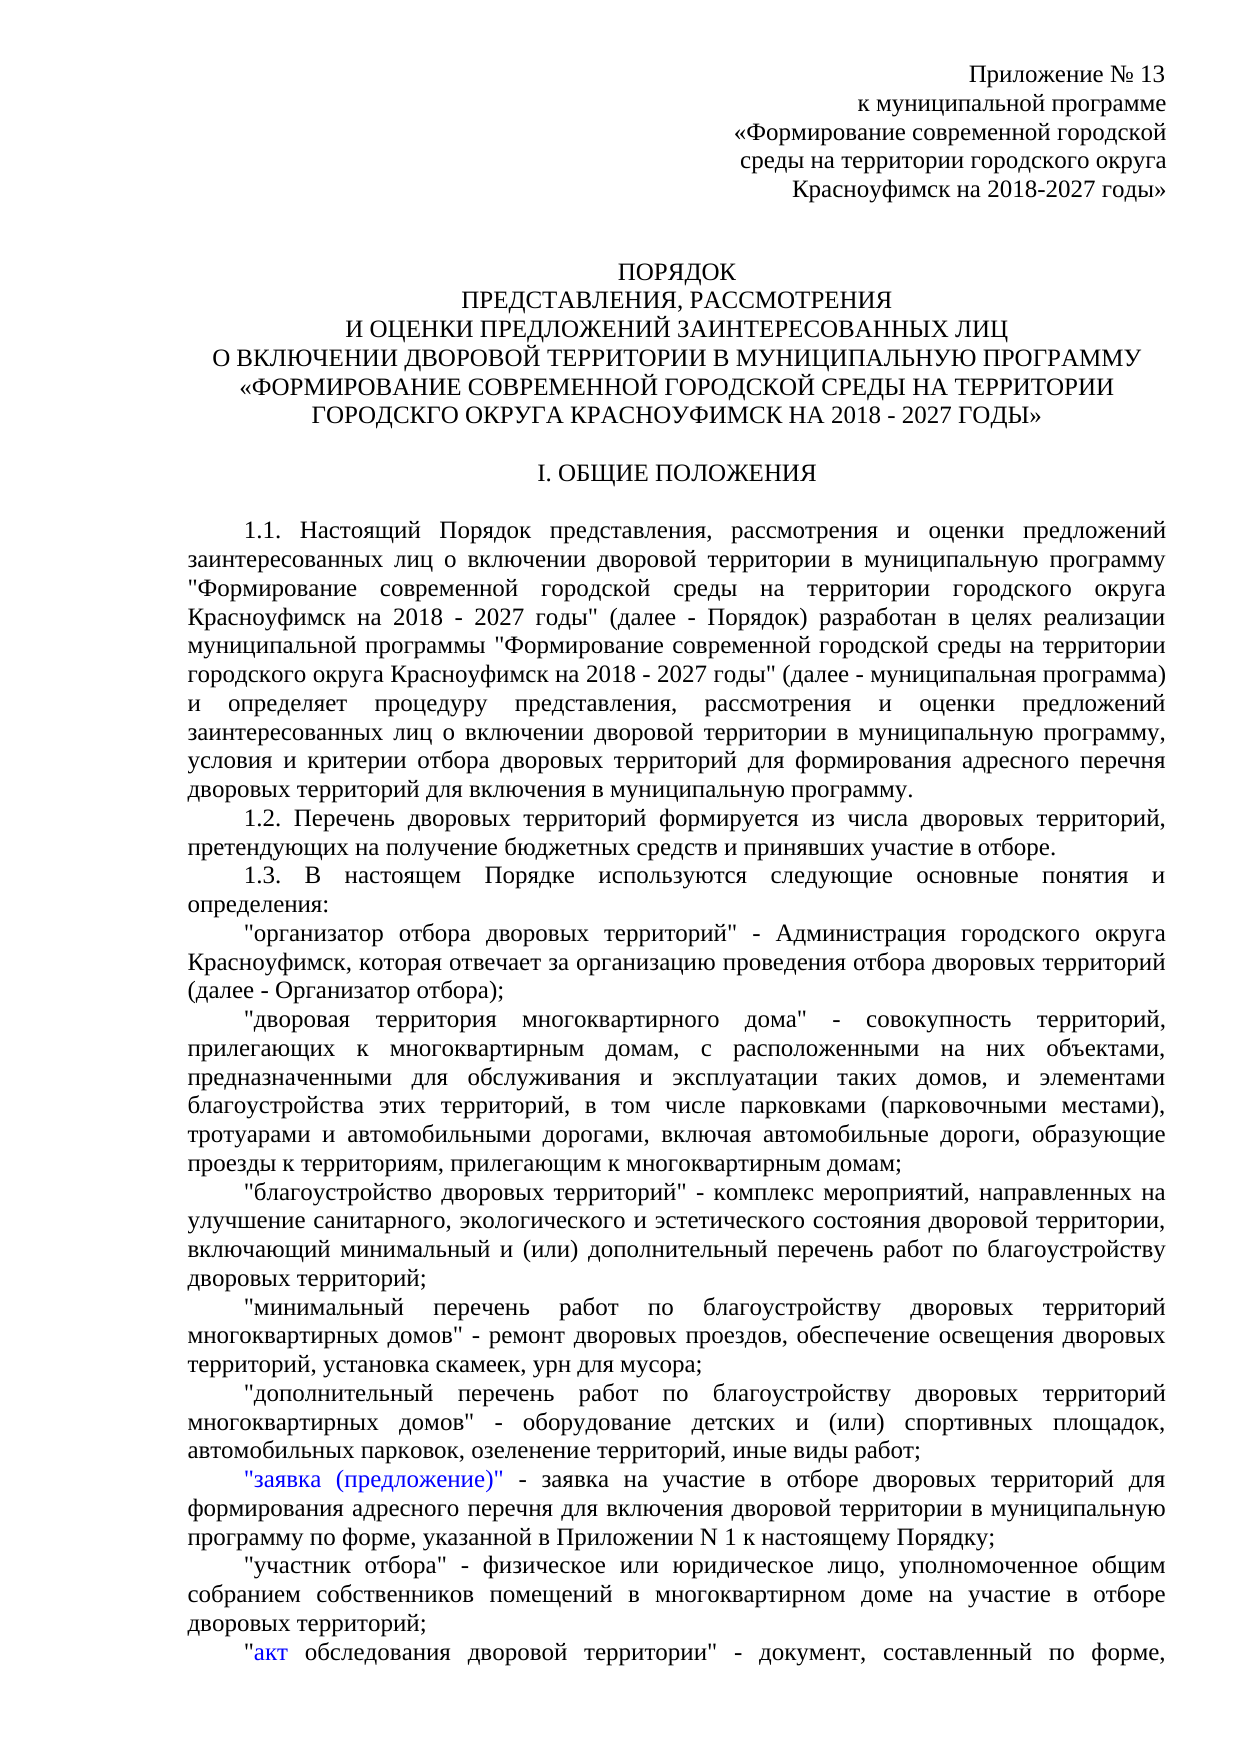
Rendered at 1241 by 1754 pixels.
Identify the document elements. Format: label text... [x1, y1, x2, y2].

text "организатор отбора дворовых территорий" - Администрация городского округа Красноуфимск, которая отвечает за организацию проведения отбора дворовых территорий (далее - Организатор отбора); [187, 918, 1167, 1004]
text "дополнительный перечень работ по благоустройству дворовых территорий многоквартирных домов" - оборудование детских и (или) спортивных площадок, автомобильных парковок, озеленение территорий, иные виды работ; [187, 1378, 1167, 1464]
text "дворовая территория многоквартирного дома" - совокупность территорий, прилегающих к многоквартирным домам, с расположенными на них объектами, предназначенными для обслуживания и эксплуатации таких домов, и элементами благоустройства этих территорий, в том числе парковками (парковочными местами), тротуарами и автомобильными дорогами, включая автомобильные дороги, образующие проезды к территориям, прилегающим к многоквартирным домам; [187, 1004, 1167, 1177]
text "участник отбора" - физическое или юридическое лицо, уполномоченное общим собранием собственников помещений в многоквартирном доме на участие в отборе дворовых территорий; [187, 1550, 1167, 1637]
text "благоустройство дворовых территорий" - комплекс мероприятий, направленных на улучшение санитарного, экологического и эстетического состояния дворовой территории, включающий минимальный и (или) дополнительный перечень работ по благоустройству дворовых территорий; [187, 1177, 1167, 1292]
text «Формирование современной городской [187, 117, 1167, 145]
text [187, 1637, 1167, 1665]
text Красноуфимск на 2018-2027 годы» [187, 174, 1167, 203]
text Приложение № 13 [937, 59, 1167, 88]
text 1.1. Настоящий Порядок представления, рассмотрения и оценки предложений заинтересованных лиц о включении дворовой территории в муниципальную программу "Формирование современной городской среды на территории городского округа Красноуфимск на 2018 - 2027 годы" (далее - Порядок) разработан в целях реализации муниципальной программы "Формирование современной городской среды на территории городского округа Красноуфимск на 2018 - 2027 годы" (далее - муниципальная программа) и определяет процедуру представления, рассмотрения и оценки предложений заинтересованных лиц о включении дворовой территории в муниципальную программу, условия и критерии отбора дворовых территорий для формирования адресного перечня дворовых территорий для включения в муниципальную программу. [187, 515, 1167, 803]
title И ОЦЕНКИ ПРЕДЛОЖЕНИЙ ЗАИНТЕРЕСОВАННЫХ ЛИЦ [187, 314, 1167, 343]
text 1.3. В настоящем Порядке используются следующие основные понятия и определения: [187, 860, 1167, 918]
text к муниципальной программе [187, 88, 1167, 117]
text "заявка (предложение)" - заявка на участие в отборе дворовых территорий для формирования адресного перечня для включения дворовой территории в муниципальную программу по форме, указанной в Приложении N 1 к настоящему Порядку; [187, 1464, 1167, 1550]
text среды на территории городского округа [187, 145, 1167, 174]
title ПОРЯДОК [187, 257, 1167, 285]
text I. ОБЩИЕ ПОЛОЖЕНИЯ [187, 458, 1167, 487]
title О ВКЛЮЧЕНИИ ДВОРОВОЙ ТЕРРИТОРИИ В МУНИЦИПАЛЬНУЮ ПРОГРАММУ [187, 343, 1167, 372]
title «ФОРМИРОВАНИЕ СОВРЕМЕННОЙ ГОРОДСКОЙ СРЕДЫ НА ТЕРРИТОРИИ [187, 372, 1167, 400]
title ГОРОДСКГО ОКРУГА КРАСНОУФИМСК НА 2018 - 2027 ГОДЫ» [187, 400, 1167, 429]
text "минимальный перечень работ по благоустройству дворовых территорий многоквартирных домов" - ремонт дворовых проездов, обеспечение освещения дворовых территорий, установка скамеек, урн для мусора; [187, 1292, 1167, 1378]
title ПРЕДСТАВЛЕНИЯ, РАССМОТРЕНИЯ [187, 285, 1167, 314]
text 1.2. Перечень дворовых территорий формируется из числа дворовых территорий, претендующих на получение бюджетных средств и принявших участие в отборе. [187, 803, 1167, 860]
